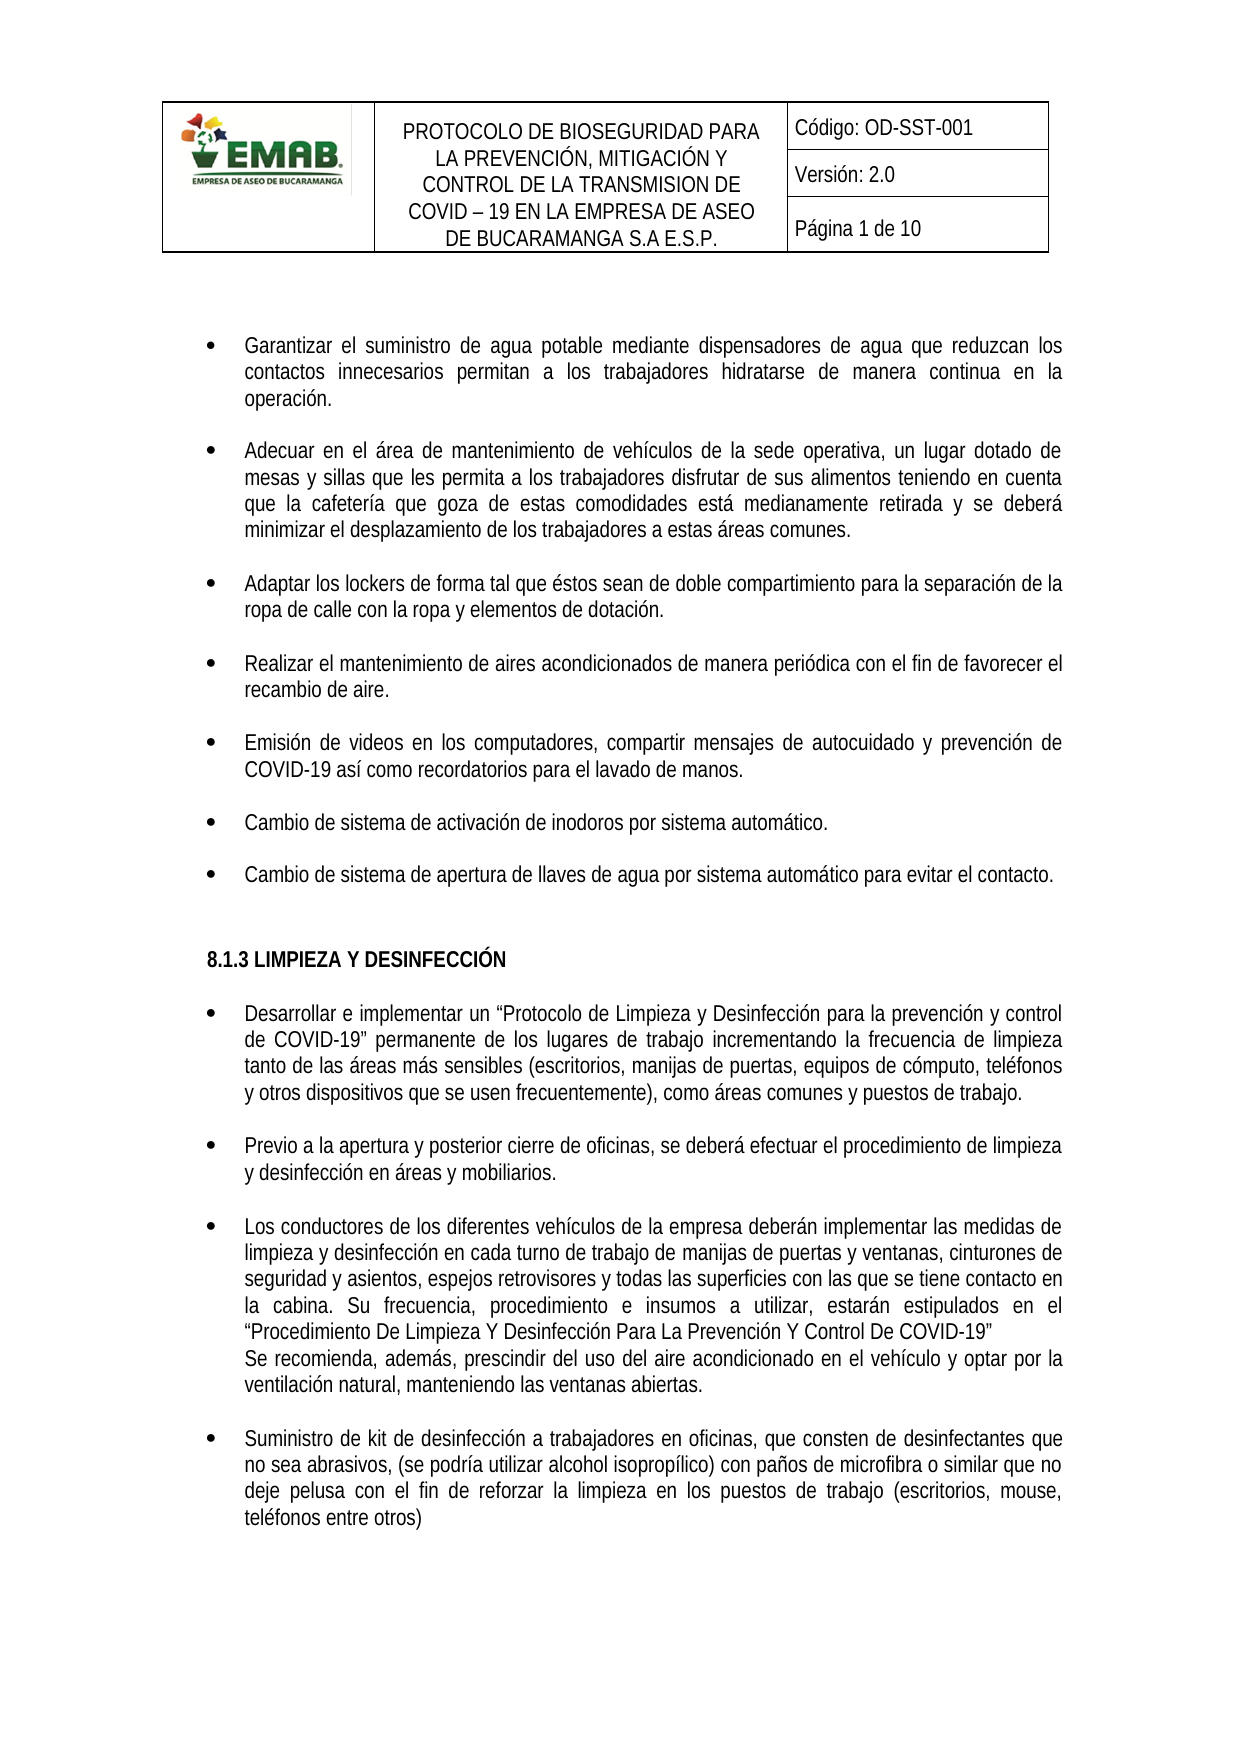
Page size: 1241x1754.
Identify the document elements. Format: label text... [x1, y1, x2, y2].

subtitle Se recomienda, además, prescindir del uso del aire acondicionado en el vehículo y optar por la ventilación natural, manteniendo las ventanas abiertas. [244, 1345, 1063, 1398]
subtitle 8.1.3 LIMPIEZA Y DESINFECCIÓN [207, 946, 1063, 972]
subtitle Adecuar en el área de mantenimiento de vehículos de la sede operativa, un lugar dotado de mesas y sillas que les permita a los trabajadores disfrutar de sus alimentos teniendo en cuenta que la cafetería que goza de estas comodidades está medianamente retirada y se deberá minimizar el desplazamiento de los trabajadores a estas áreas comunes. [207, 437, 1063, 543]
subtitle Realizar el mantenimiento de aires acondicionados de manera periódica con el fin de favorecer el recambio de aire. [207, 649, 1063, 702]
list Cambio de sistema de activación de inodoros por sistema automático. [207, 809, 1063, 835]
list Cambio de sistema de apertura de llaves de agua por sistema automático para evitar el contacto. [207, 861, 1063, 888]
subtitle Adaptar los lockers de forma tal que éstos sean de doble compartimiento para la separación de la ropa de calle con la ropa y elementos de dotación. [207, 569, 1063, 622]
picture [173, 104, 352, 196]
subtitle Previo a la apertura y posterior cierre de oficinas, se deberá efectuar el procedimiento de limpieza y desinfección en áreas y mobiliarios. [207, 1132, 1063, 1185]
subtitle Desarrollar e implementar un “Protocolo de Limpieza y Desinfección para la prevención y control de COVID-19” permanente de los lugares de trabajo incrementando la frecuencia de limpieza tanto de las áreas más sensibles (escritorios, manijas de puertas, equipos de cómputo, teléfonos y otros dispositivos que se usen frecuentemente), como áreas comunes y puestos de trabajo. [207, 1000, 1063, 1105]
subtitle Emisión de videos en los computadores, compartir mensajes de autocuidado y prevención de COVID-19 así como recordatorios para el lavado de manos. [207, 729, 1063, 782]
list Suministro de kit de desinfección a trabajadores en oficinas, que consten de desinfectantes que no sea abrasivos, (se podría utilizar alcohol isopropílico) con paños de microfibra o similar que no deje pelusa con el fin de reforzar la limpieza en los puestos de trabajo (escritorios, mouse, teléfonos entre otros) [207, 1424, 1063, 1530]
subtitle Los conductores de los diferentes vehículos de la empresa deberán implementar las medidas de limpieza y desinfección en cada turno de trabajo de manijas de puertas y ventanas, cinturones de seguridad y asientos, espejos retrovisores y todas las superficies con las que se tiene contacto en la cabina. Su frecuencia, procedimiento e insumos a utilizar, estarán estipulados en el “Procedimiento De Limpieza Y Desinfección Para La Prevención Y Control De COVID-19” [207, 1213, 1063, 1344]
subtitle Garantizar el suministro de agua potable mediante dispensadores de agua que reduzcan los contactos innecesarios permitan a los trabajadores hidratarse de manera continua en la operación. [207, 332, 1063, 411]
